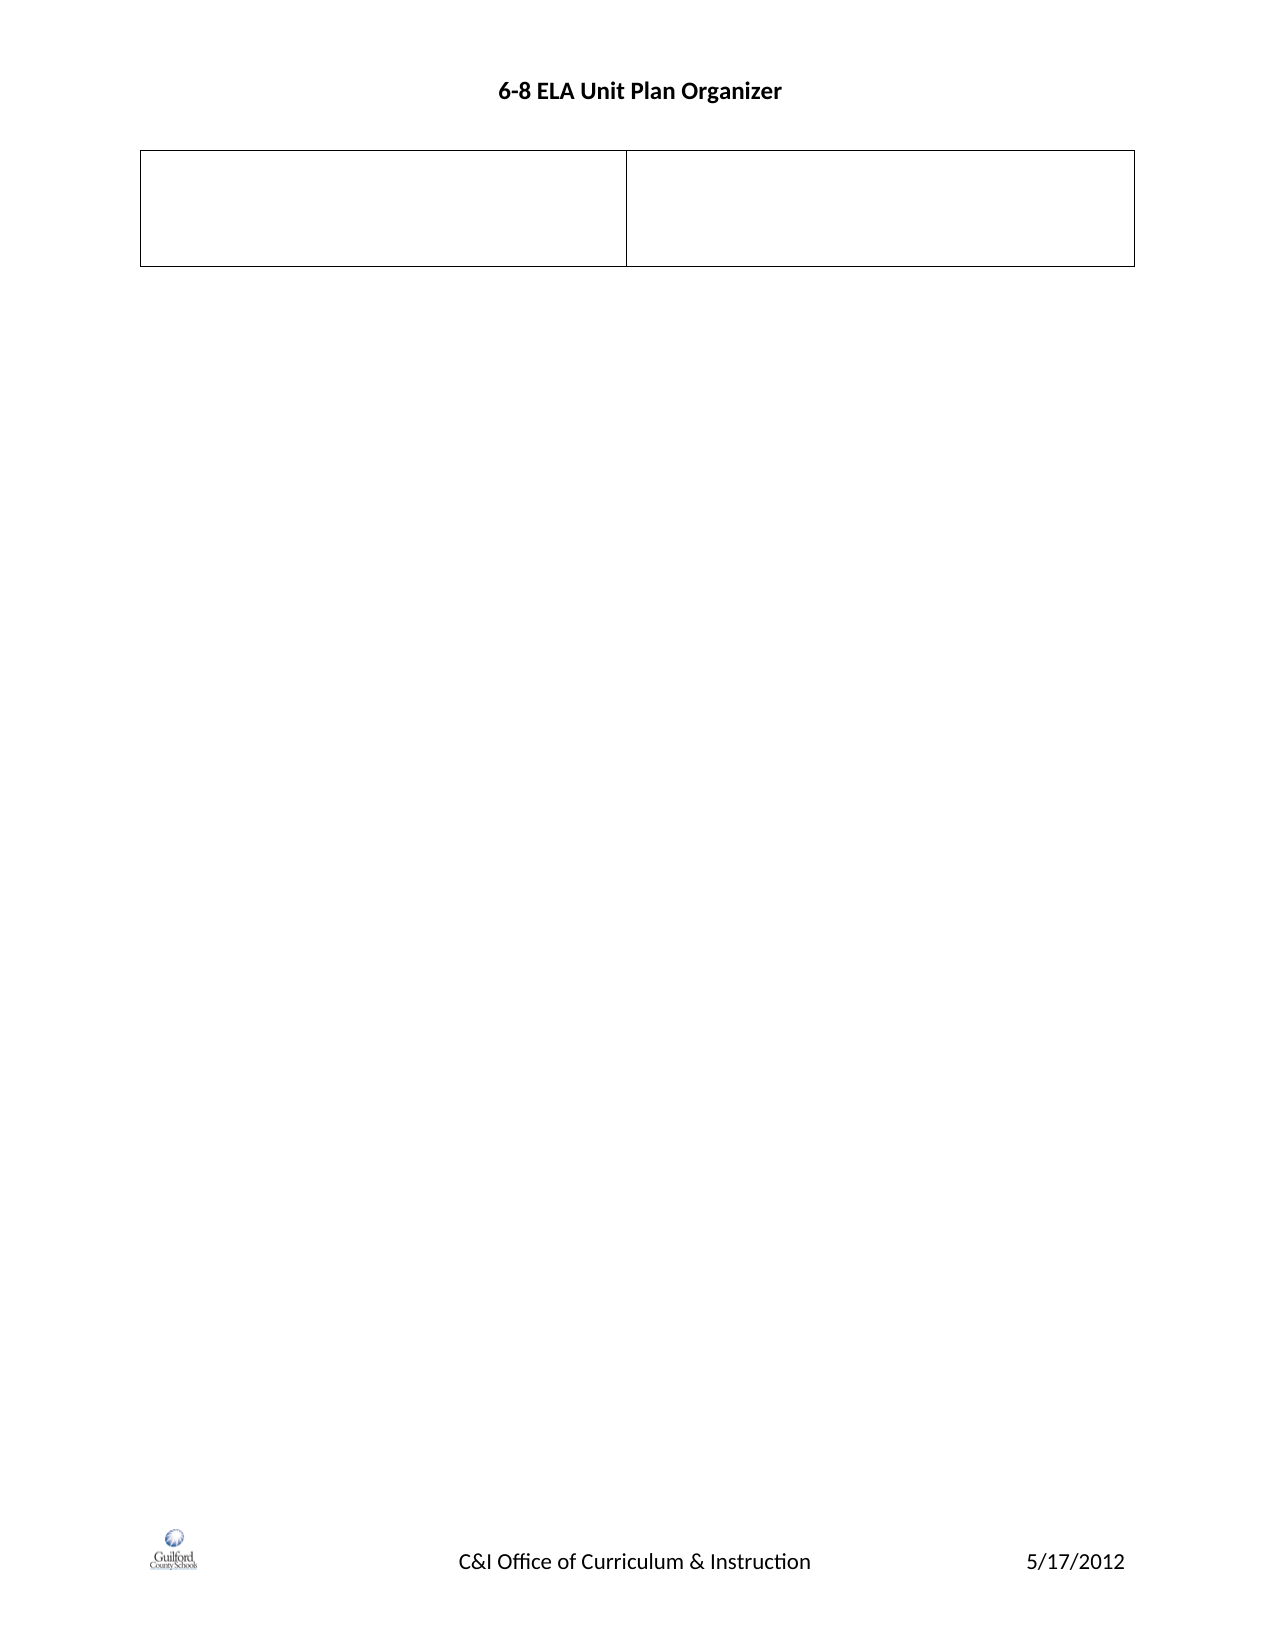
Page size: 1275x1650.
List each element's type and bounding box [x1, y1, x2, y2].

table_cell [141, 151, 626, 266]
picture [150, 1526, 197, 1570]
table_cell [627, 151, 1134, 266]
